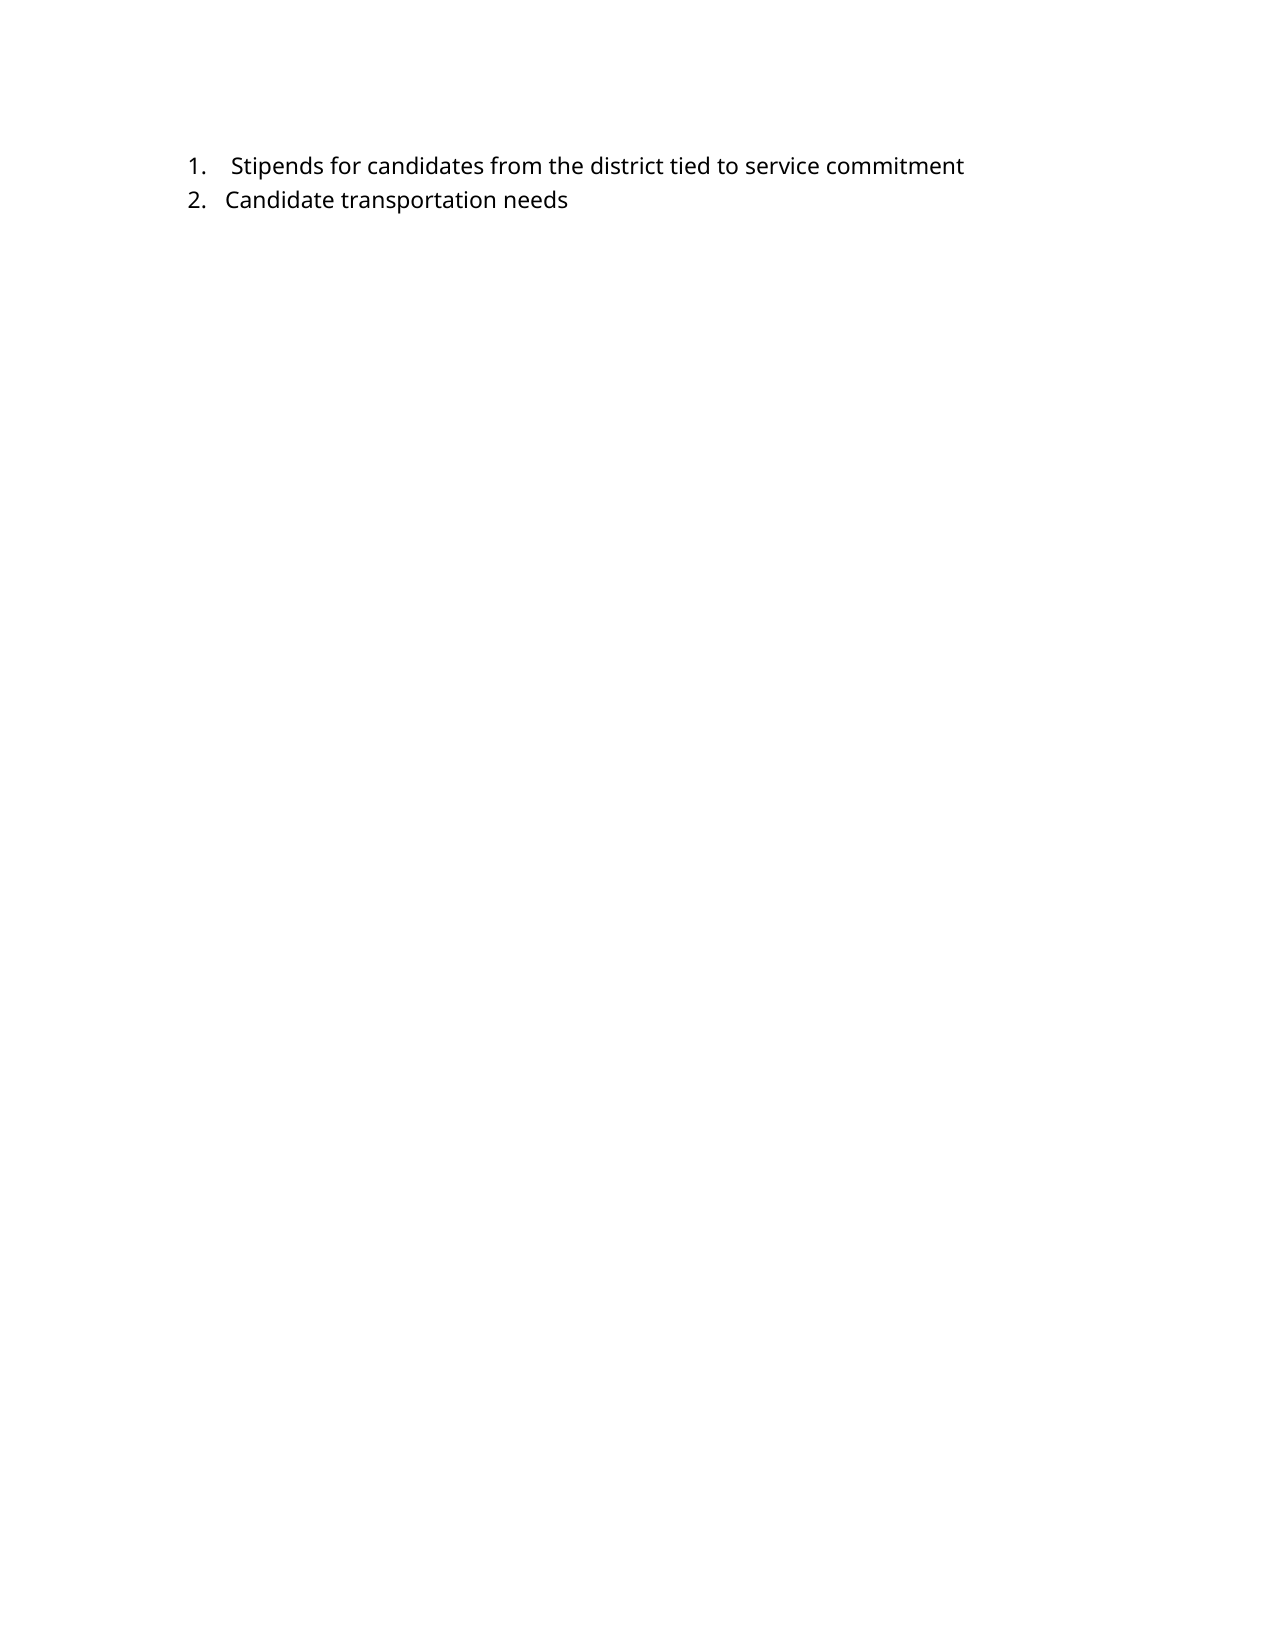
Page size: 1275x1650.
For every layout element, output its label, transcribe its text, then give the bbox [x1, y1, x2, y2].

list Candidate transportation needs [187, 184, 1125, 216]
list Stipends for candidates from the district tied to service commitment [187, 150, 1125, 181]
